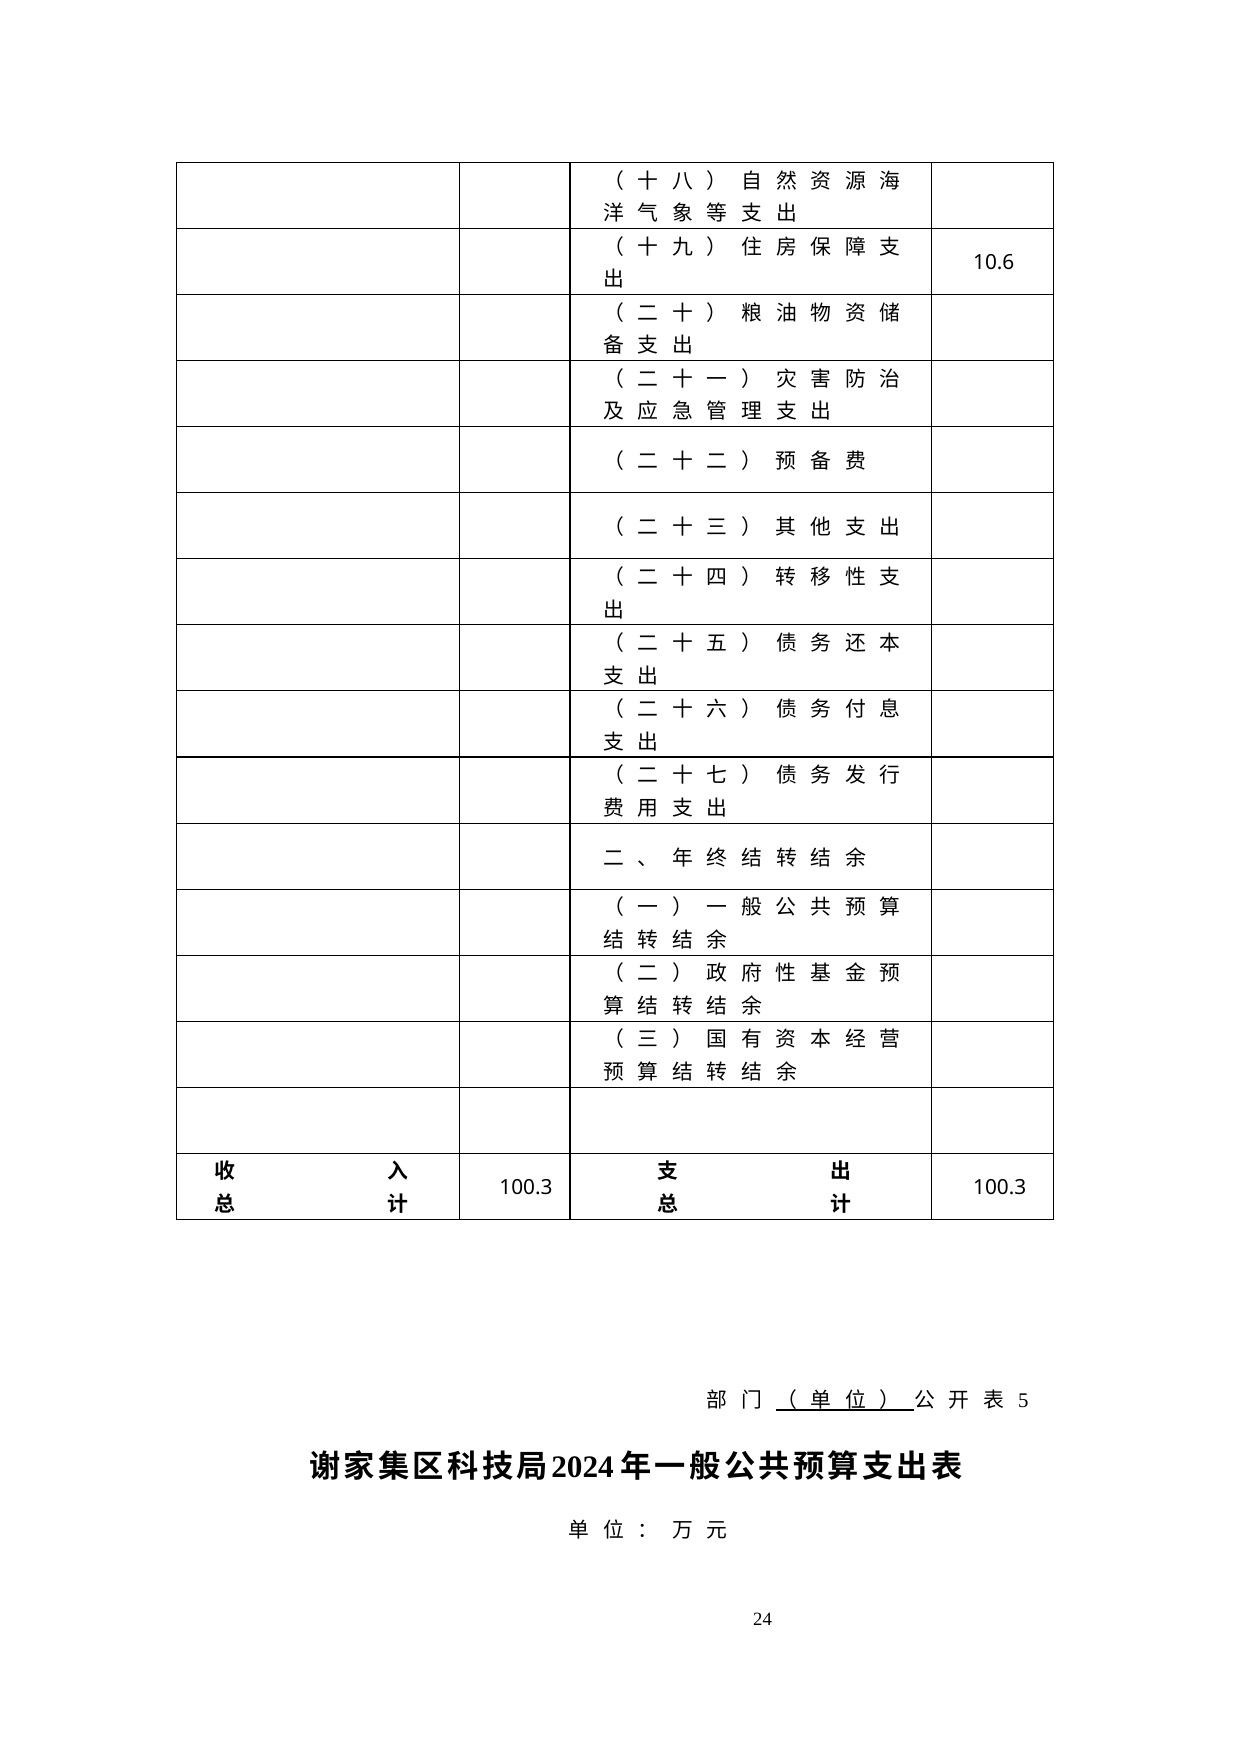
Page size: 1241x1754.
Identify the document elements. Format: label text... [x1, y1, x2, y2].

table_cell [460, 295, 569, 360]
table_cell [460, 956, 569, 1021]
table_cell 二、年终结转结余 [571, 824, 931, 888]
table_cell （二）政府性基金预算结转结余 [571, 956, 931, 1021]
table_cell [932, 295, 1053, 360]
table_cell [177, 163, 459, 228]
table_cell 100.3 [932, 1154, 1053, 1219]
table_cell [460, 163, 569, 228]
table_cell [460, 625, 569, 690]
text 部门（单位）公开表5 [188, 1382, 1052, 1415]
table_cell [177, 361, 459, 426]
table_cell [460, 229, 569, 294]
table_cell [177, 559, 459, 624]
table_cell [177, 493, 459, 558]
table_cell （二十四）转移性支出 [571, 559, 931, 624]
table_cell [932, 1022, 1053, 1087]
table_cell 100.3 [460, 1154, 569, 1219]
table_cell （三）国有资本经营预算结转结余 [571, 1022, 931, 1087]
table_cell [177, 956, 459, 1021]
table_cell [460, 361, 569, 426]
table_cell 10.6 [932, 229, 1053, 294]
table_cell （二十七）债务发行费用支出 [571, 758, 931, 822]
table_cell [932, 758, 1053, 822]
table_cell （十九）住房保障支出 [571, 229, 931, 294]
table_cell [177, 758, 459, 822]
table_cell [460, 890, 569, 954]
table_cell [460, 824, 569, 888]
table_cell [932, 625, 1053, 690]
text 谢家集区科技局2024年一般公共预算支出表 [188, 1431, 1052, 1496]
table_cell [932, 361, 1053, 426]
table_cell [177, 229, 459, 294]
table_cell [460, 559, 569, 624]
text 单位：万元 [145, 1512, 1052, 1545]
table_cell [932, 493, 1053, 558]
table_cell 收 入 总 计 [177, 1154, 459, 1219]
table_cell [177, 625, 459, 690]
table_cell [932, 163, 1053, 228]
table_cell （一）一般公共预算结转结余 [571, 890, 931, 954]
table_cell [932, 691, 1053, 756]
table_cell [460, 427, 569, 492]
table_cell [460, 691, 569, 756]
table_cell [571, 1088, 931, 1153]
table_cell （二十二）预备费 [571, 427, 931, 492]
table_cell [177, 427, 459, 492]
table_cell （二十三）其他支出 [571, 493, 931, 558]
table_cell [932, 890, 1053, 954]
table_cell （二十一）灾害防治及应急管理支出 [571, 361, 931, 426]
table_cell （二十六）债务付息支出 [571, 691, 931, 756]
table_cell （十八）自然资源海洋气象等支出 [571, 163, 931, 228]
table_cell [177, 1022, 459, 1087]
table_cell [177, 890, 459, 954]
table_cell （二十五）债务还本支出 [571, 625, 931, 690]
table_cell [932, 956, 1053, 1021]
table_cell [932, 427, 1053, 492]
table_cell [177, 824, 459, 888]
table_cell [177, 691, 459, 756]
table_cell [460, 758, 569, 822]
table_cell （二十）粮油物资储备支出 [571, 295, 931, 360]
table_cell [460, 1022, 569, 1087]
table_cell [460, 1088, 569, 1153]
table_cell [460, 493, 569, 558]
table_cell 支 出 总 计 [571, 1154, 931, 1219]
table_cell [932, 1088, 1053, 1153]
table_cell [177, 1088, 459, 1153]
table_cell [932, 559, 1053, 624]
table_cell [932, 824, 1053, 888]
table_cell [177, 295, 459, 360]
